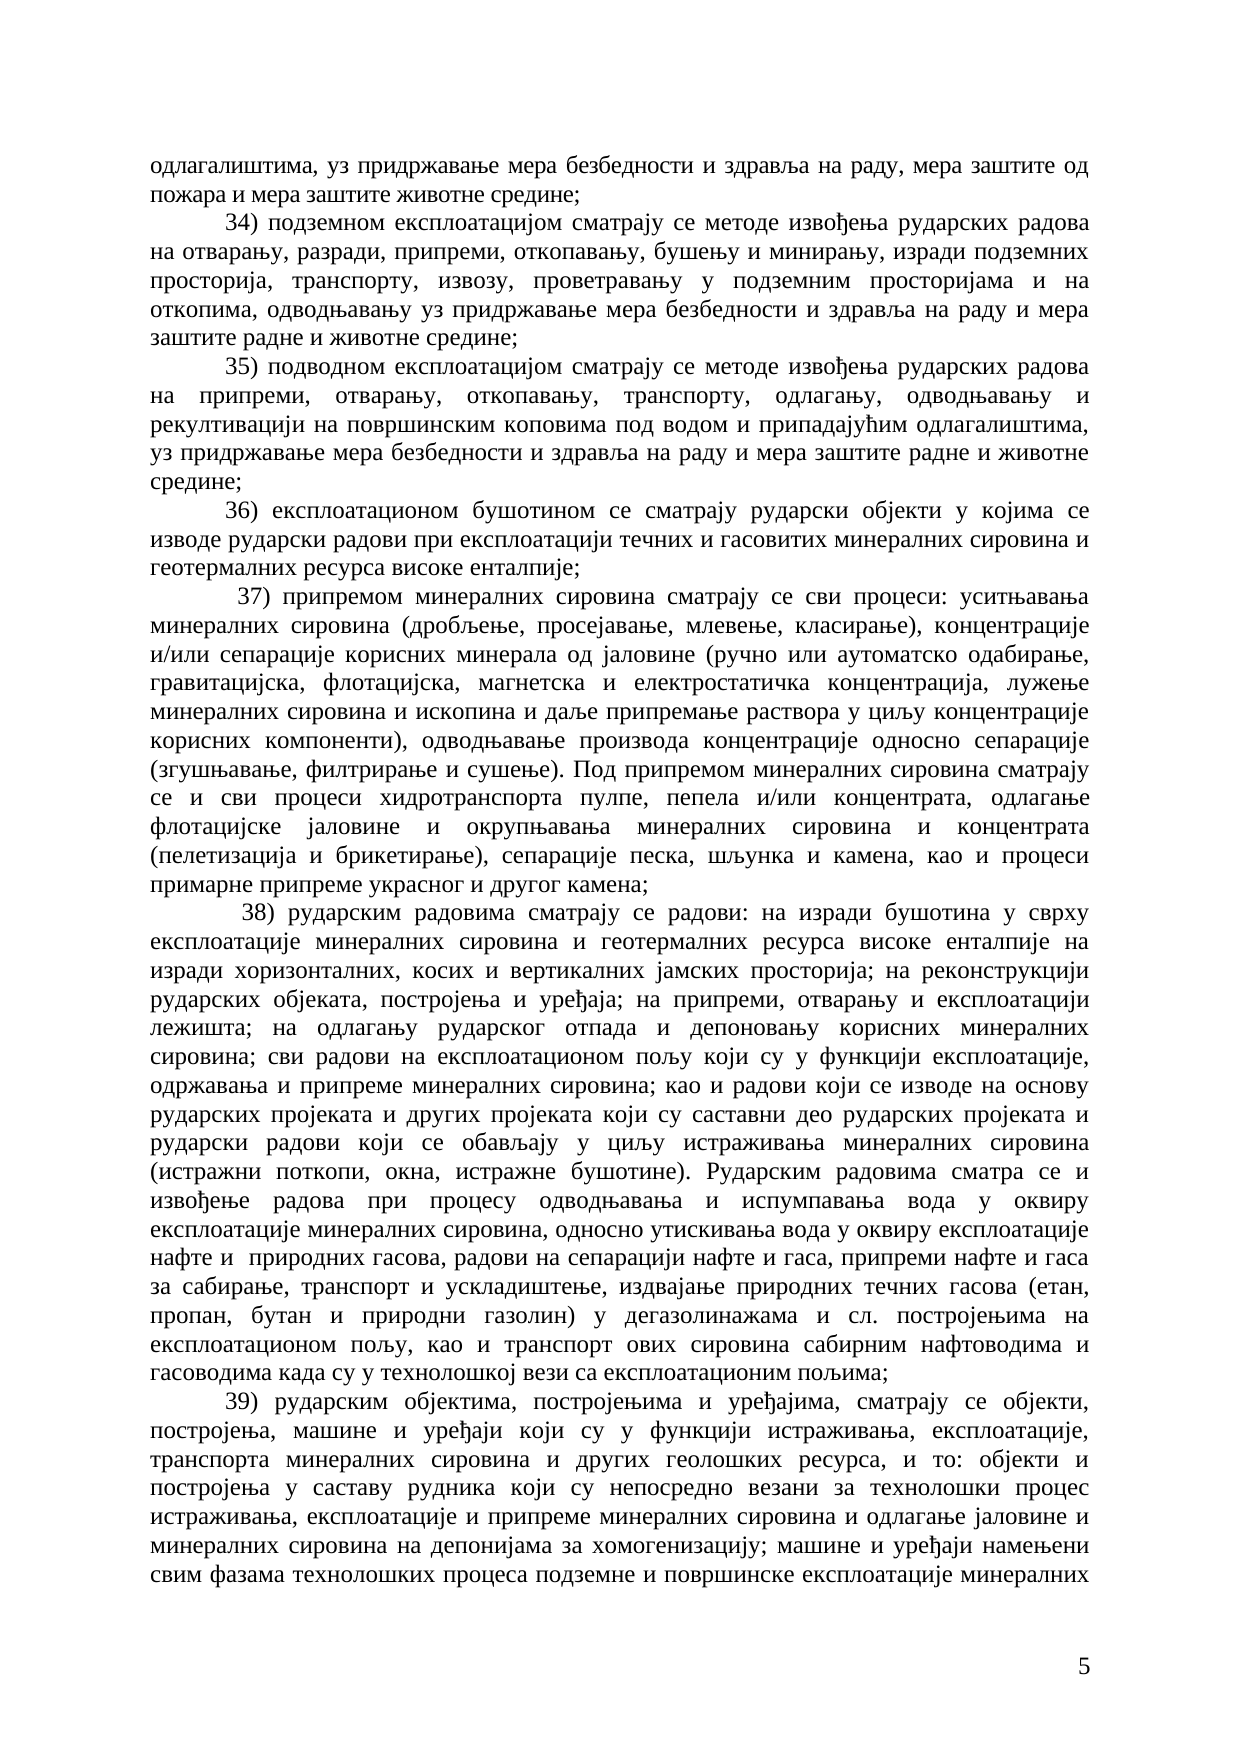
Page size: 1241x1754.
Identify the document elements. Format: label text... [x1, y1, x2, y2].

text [150, 1386, 1090, 1587]
text 36) експлоатационом бушотином се сматрају рударски објекти у којима се изводе рударски радови при експлоатацији течних и гасовитих минералних сировина и геотермалних ресурса високе енталпије; [150, 495, 1090, 581]
text 37) припремом минералних сировина сматрају се сви процеси: уситњавања минералних сировина (дробљење, просејавање, млевење, класирање), концентрације и/или сепарације корисних минерала од јаловине (ручно или аутоматско одабирање, гравитацијска, флотацијска, магнетска и електростатичка концентрација, лужење минералних сировина и ископина и даље припремање раствора у циљу концентрације корисних компоненти), одводњавање производа концентрације односно сепарације (згушњавање, филтрирање и сушење). Под припремом минералних сировина сматрају се и сви процеси хидротранспорта пулпе, пепела и/или концентрата, одлагање флотацијске јаловине и окрупњавања минералних сировина и концентрата (пелетизација и брикетирање), сепарације песка, шљунка и камена, као и процеси примарне припреме украсног и другог камена; [150, 581, 1090, 897]
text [150, 150, 1090, 207]
text 35) подводном експлоатацијом сматрају се методе извођења рударских радова на припреми, отварању, откопавању, транспорту, одлагању, одводњавању и рекултивацији на површинским коповима под водом и припадајућим одлагалиштима, уз придржавање мера безбедности и здравља на раду и мера заштите радне и животне средине; [150, 351, 1090, 495]
text 34) подземном експлоатацијом сматрају се методе извођења рударских радова на отварању, разради, припреми, откопавању, бушењу и минирању, изради подземних просторија, транспорту, извозу, проветравању у подземним просторијама и на откопима, одводњавању уз придржавање мера безбедности и здравља на раду и мера заштите радне и животне средине; [150, 207, 1090, 351]
text 38) рударским радовима сматрају се радови: на изради бушотина у сврху експлоатације минералних сировина и геотермалних ресурса високе енталпије на изради хоризонталних, косих и вертикалних јамских просторија; на реконструкцији рударских објеката, постројења и уређаја; на припреми, отварању и експлоатацији лежишта; на одлагању рударског отпада и депоновању корисних минералних сировина; сви радови на експлоатационом пољу који су у функцији експлоатације, одржавања и припреме минералних сировина; као и радови који се изводе на основу рударских пројеката и других пројеката који су саставни део рударских пројеката и рударски радови који се обављају у циљу истраживања минералних сировина (истражни поткопи, окна, истражне бушотине). Рударским радовима сматра се и извођење радова при процесу одводњавања и испумпавања вода у оквиру експлоатације минералних сировина, односно утискивања вода у оквиру експлоатације нафте и природних гасова, радови на сепарацији нафте и гаса, припреми нафте и гаса за сабирање, транспорт и ускладиштење, издвајање природних течних гасова (етан, пропан, бутан и природни газолин) у дегазолинажама и сл. постројењима на експлоатационом пољу, као и транспорт ових сировина сабирним нафтоводима и гасоводима када су у технолошкој вези са експлоатационим пољима; [150, 897, 1090, 1386]
